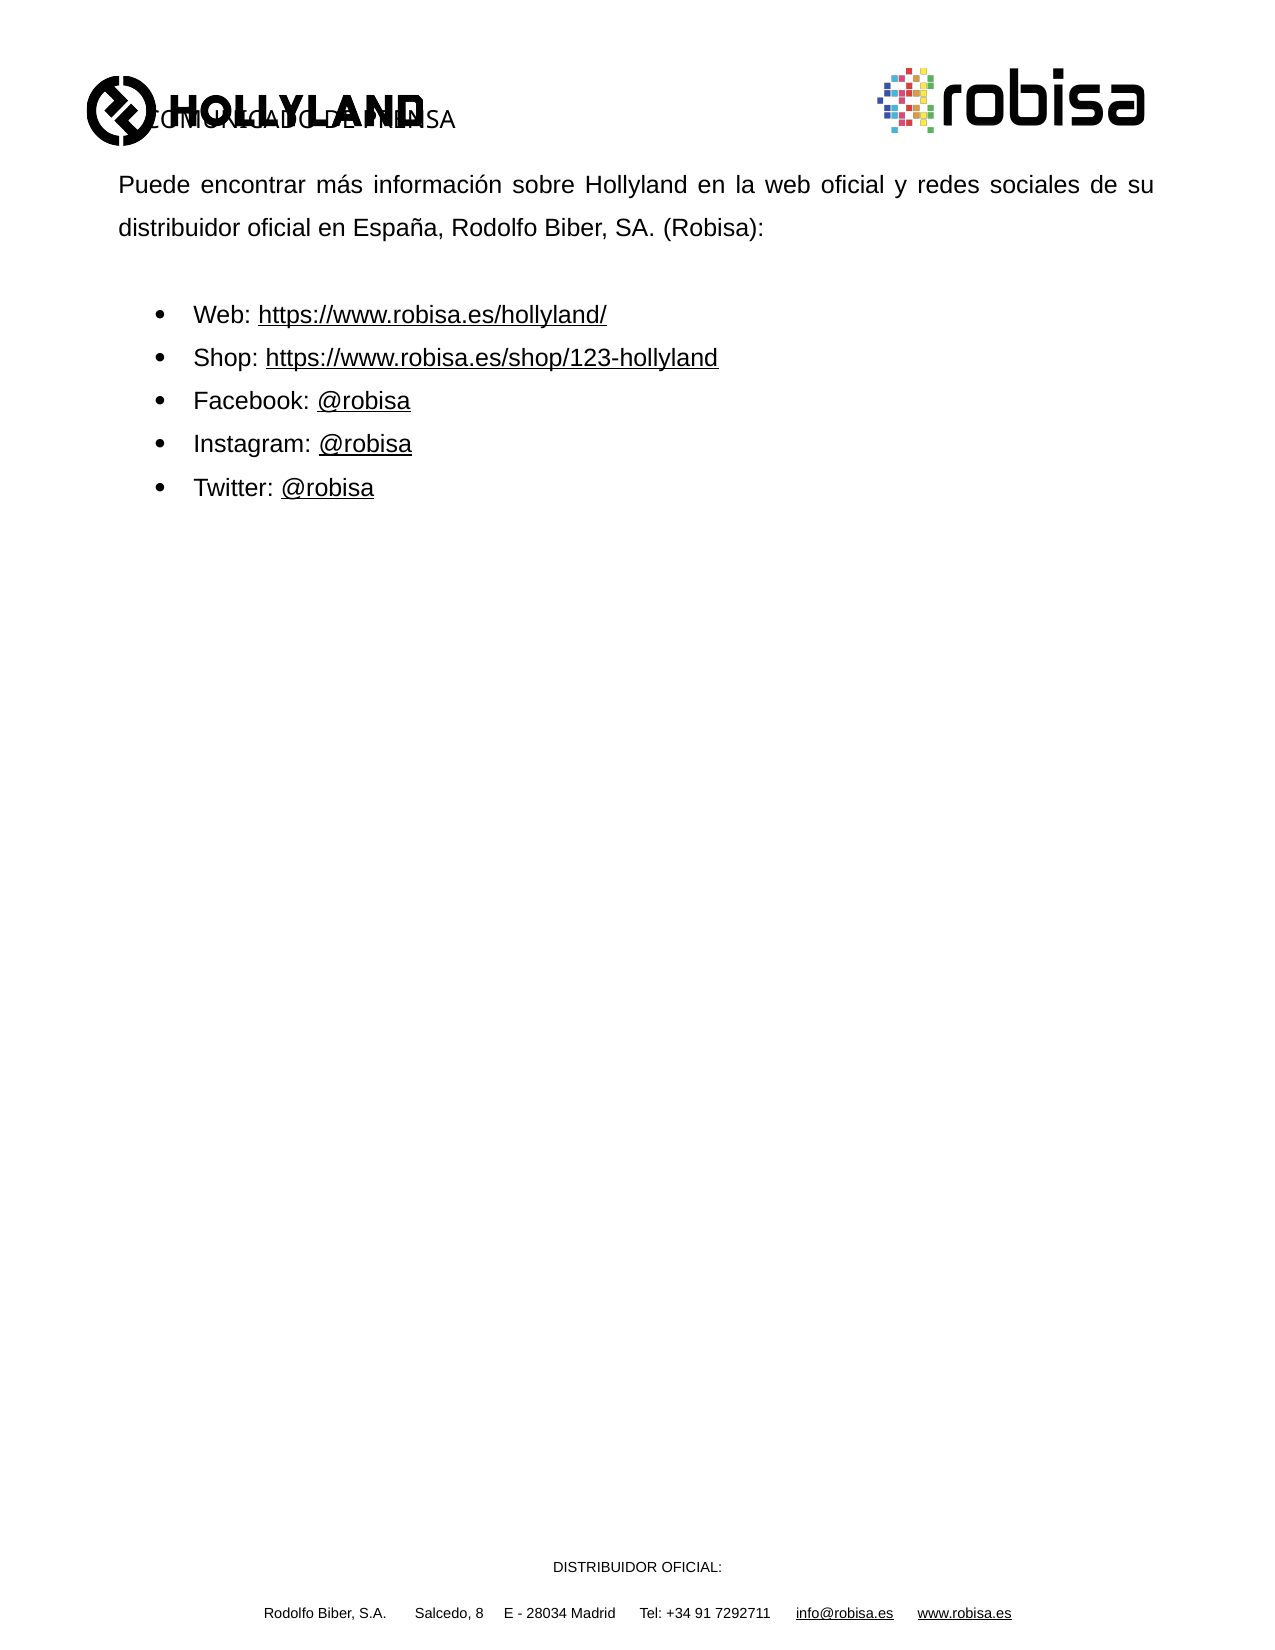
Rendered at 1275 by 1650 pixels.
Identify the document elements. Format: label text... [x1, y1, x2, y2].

text Puede encontrar más información sobre Hollyland en la web oficial y redes sociales de su distribuidor oficial en España, Rodolfo Biber, SA. (Robisa): [118, 170, 1157, 242]
picture [86, 76, 423, 146]
list Facebook: @robisa [156, 386, 1157, 415]
list Instagram: @robisa [156, 429, 1157, 458]
list Shop: https://www.robisa.es/shop/123-hollyland [156, 343, 1157, 372]
picture [877, 68, 1145, 155]
list Twitter: @robisa [156, 473, 1157, 501]
list Web: https://www.robisa.es/hollyland/ [156, 300, 1157, 328]
